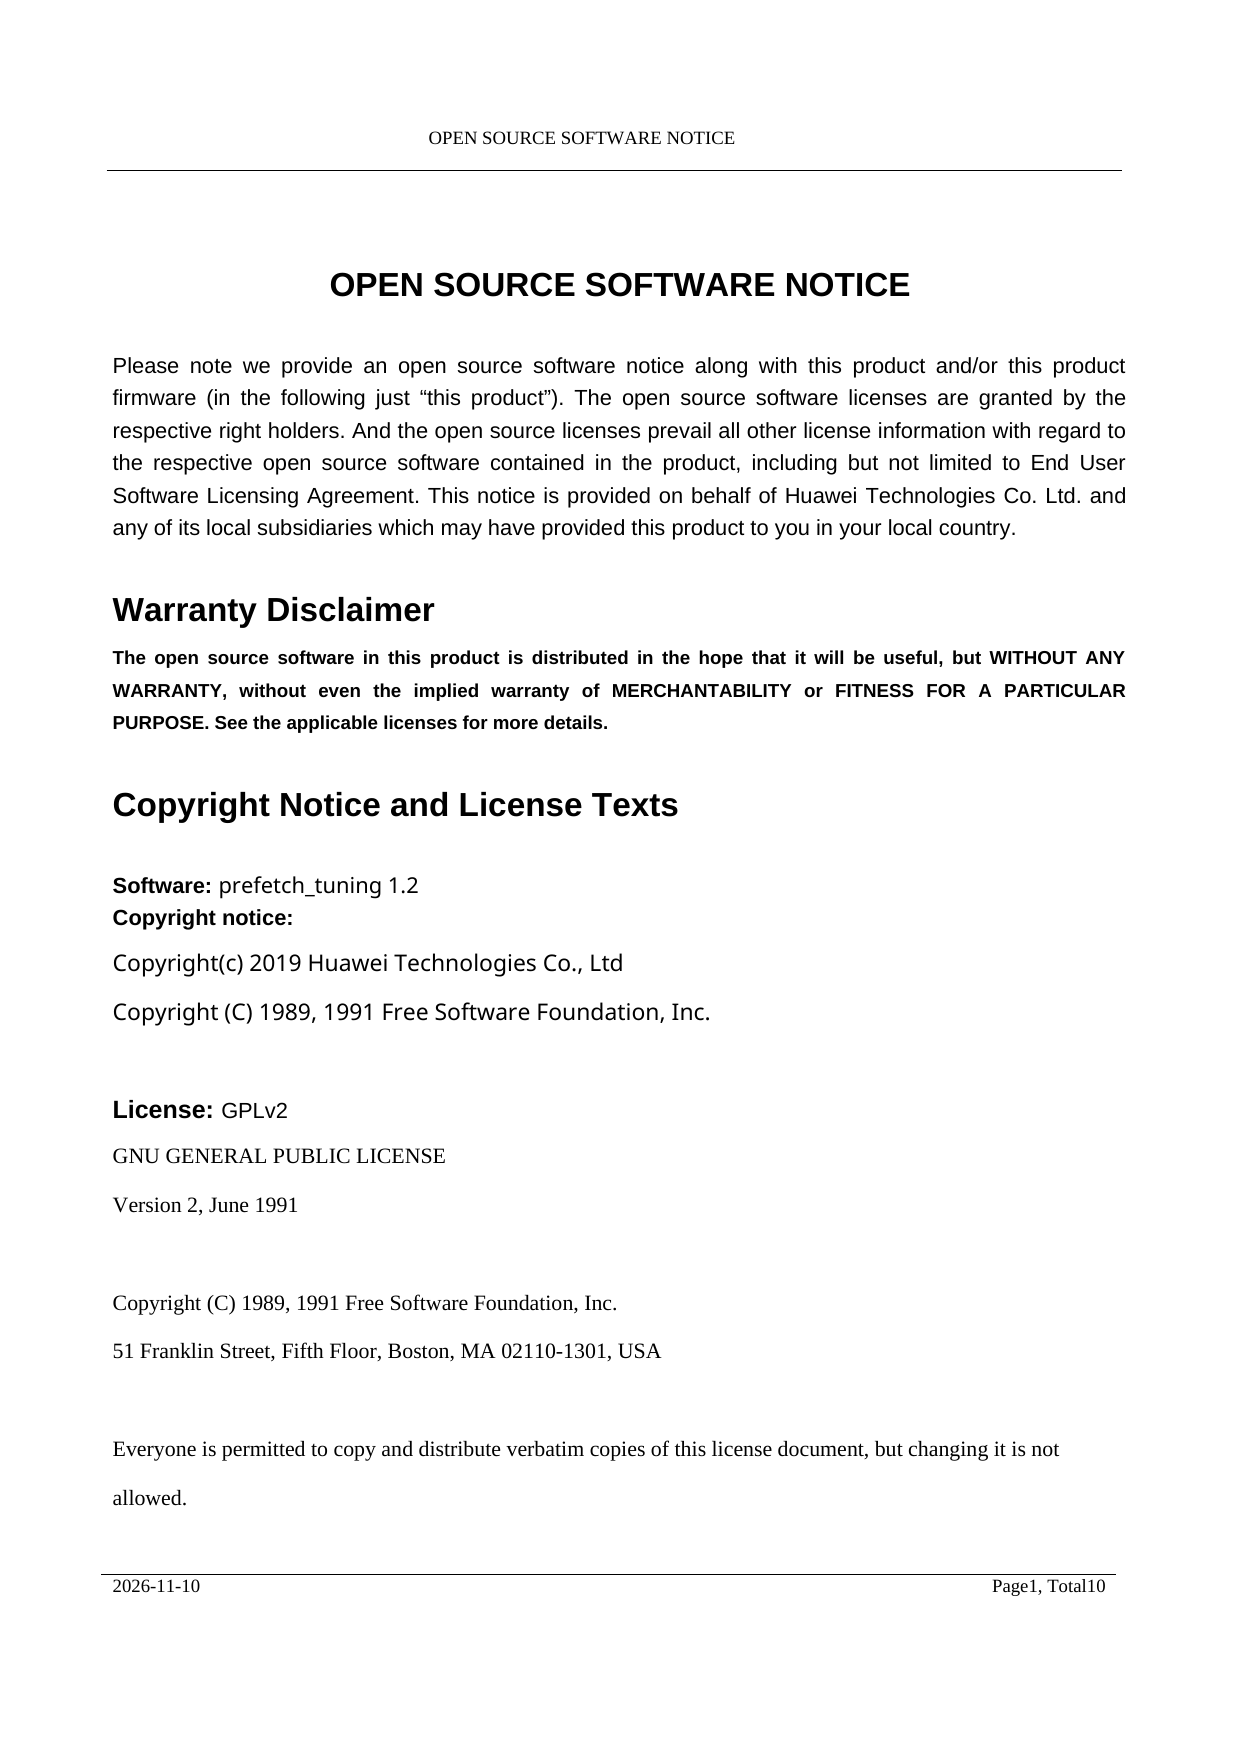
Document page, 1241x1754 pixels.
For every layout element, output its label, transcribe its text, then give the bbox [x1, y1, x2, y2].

text License: GPLv2 [112, 1093, 1128, 1125]
text Please note we provide an open source software notice along with this product and/or this product firmware (in the following just “this product”). The open source software licenses are granted by the respective right holders. And the open source licenses prevail all other license information with regard to the respective open source software contained in the product, including but not limited to End User Software Licensing Agreement. This notice is provided on behalf of Huawei Technologies Co. Ltd. and any of its local subsidiaries which may have provided this product to you in your local country. [112, 349, 1128, 544]
text Copyright Notice and License Texts [112, 771, 1128, 836]
text Copyright notice: [112, 901, 1128, 934]
text The open source software in this product is distributed in the hope that it will be useful, but WITHOUT ANY WARRANTY, without even the implied warranty of MERCHANTABILITY or FITNESS FOR A PARTICULAR PURPOSE. See the applicable licenses for more details. [112, 641, 1128, 739]
text Warranty Disclaimer [112, 576, 1128, 641]
text Copyright(c) 2019 Huawei Technologies Co., Ltd Copyright (C) 1989, 1991 Free Software Foundation, Inc. [112, 947, 1128, 1077]
text Software: prefetch_tuning 1.2 [112, 869, 1128, 901]
text OPEN SOURCE SOFTWARE NOTICE [112, 251, 1128, 316]
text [112, 1140, 1128, 1513]
